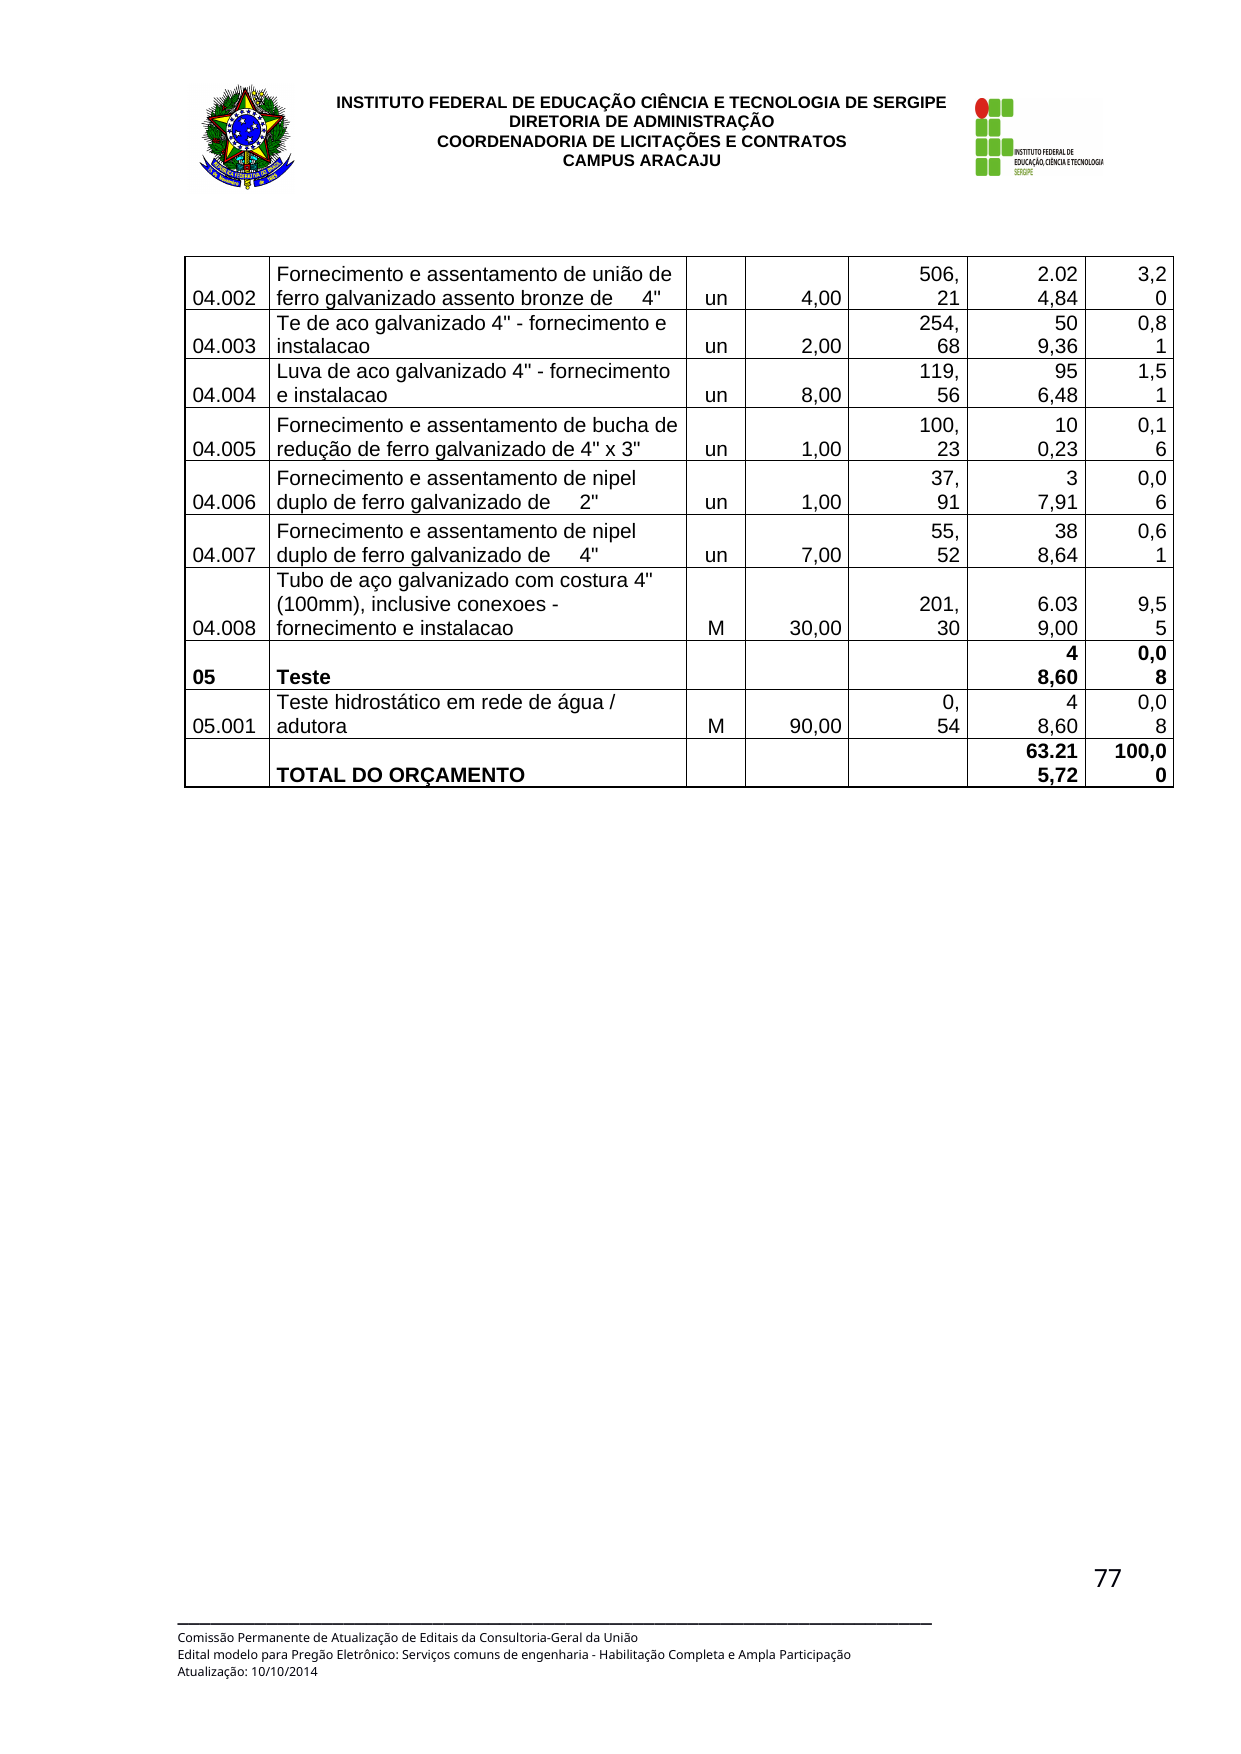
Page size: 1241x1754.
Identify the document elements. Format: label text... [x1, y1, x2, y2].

table_cell 0,61 [1086, 515, 1173, 567]
picture [187, 83, 296, 194]
table_cell un [687, 257, 745, 309]
table_cell [687, 641, 745, 688]
table_cell 04.006 [186, 461, 269, 513]
table_cell 4,00 [746, 257, 848, 309]
table_cell un [687, 461, 745, 513]
table_cell 3,20 [1086, 257, 1173, 309]
table_cell 1,00 [746, 461, 848, 513]
table_cell Fornecimento e assentamento de bucha de redução de ferro galvanizado de 4" x 3" [270, 408, 686, 460]
table_cell 90,00 [746, 690, 848, 737]
table_cell [849, 641, 967, 688]
table_cell [849, 739, 967, 786]
table_cell [186, 739, 269, 786]
table_cell 0,16 [1086, 408, 1173, 460]
table_cell 04.007 [186, 515, 269, 567]
table_cell 30,00 [746, 568, 848, 639]
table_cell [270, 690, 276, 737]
table_cell Teste [270, 641, 686, 688]
table_cell 7,00 [746, 515, 848, 567]
table_cell 04.005 [186, 408, 269, 460]
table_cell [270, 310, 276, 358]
table_cell [746, 739, 848, 786]
table_cell 388,64 [968, 515, 1085, 567]
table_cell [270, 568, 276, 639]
table_cell 05.001 [186, 690, 269, 737]
table_cell M [687, 690, 745, 737]
table_cell 1,00 [746, 408, 848, 460]
table_cell Fornecimento e assentamento de nipel duplo de ferro galvanizado de 2" [270, 461, 686, 513]
table_cell un [687, 310, 745, 358]
table_cell 04.002 [186, 257, 269, 309]
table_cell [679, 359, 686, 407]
table_cell TOTAL DO ORÇAMENTO [270, 739, 686, 786]
table_cell 506,21 [849, 257, 967, 309]
table_cell 04.008 [186, 568, 269, 639]
table_cell un [687, 515, 745, 567]
table_cell 55,52 [849, 515, 967, 567]
table_cell 05 [186, 641, 269, 688]
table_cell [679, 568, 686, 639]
table_cell 37,91 [849, 461, 967, 513]
table_cell 6.039,00 [968, 568, 1085, 639]
table_cell Fornecimento e assentamento de união de ferro galvanizado assento bronze de 4" [270, 257, 686, 309]
table_cell [687, 739, 745, 786]
table_cell un [687, 359, 745, 407]
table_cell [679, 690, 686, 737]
table_cell 100,23 [849, 408, 967, 460]
table_cell 0,06 [1086, 461, 1173, 513]
table_cell 37,91 [968, 461, 1085, 513]
table_cell 04.003 [186, 310, 269, 358]
table_cell 2,00 [746, 310, 848, 358]
table_cell 9,55 [1086, 568, 1173, 639]
table_cell 8,00 [746, 359, 848, 407]
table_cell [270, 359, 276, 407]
table_cell 2.024,84 [968, 257, 1085, 309]
table_cell M [687, 568, 745, 639]
table_cell [746, 641, 848, 688]
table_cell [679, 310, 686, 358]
table_cell 04.004 [186, 359, 269, 407]
table_cell Fornecimento e assentamento de nipel duplo de ferro galvanizado de 4" [270, 515, 686, 567]
table_cell 201,30 [849, 568, 967, 639]
table_cell un [687, 408, 745, 460]
table_cell 100,23 [968, 408, 1085, 460]
picture [975, 98, 1104, 176]
